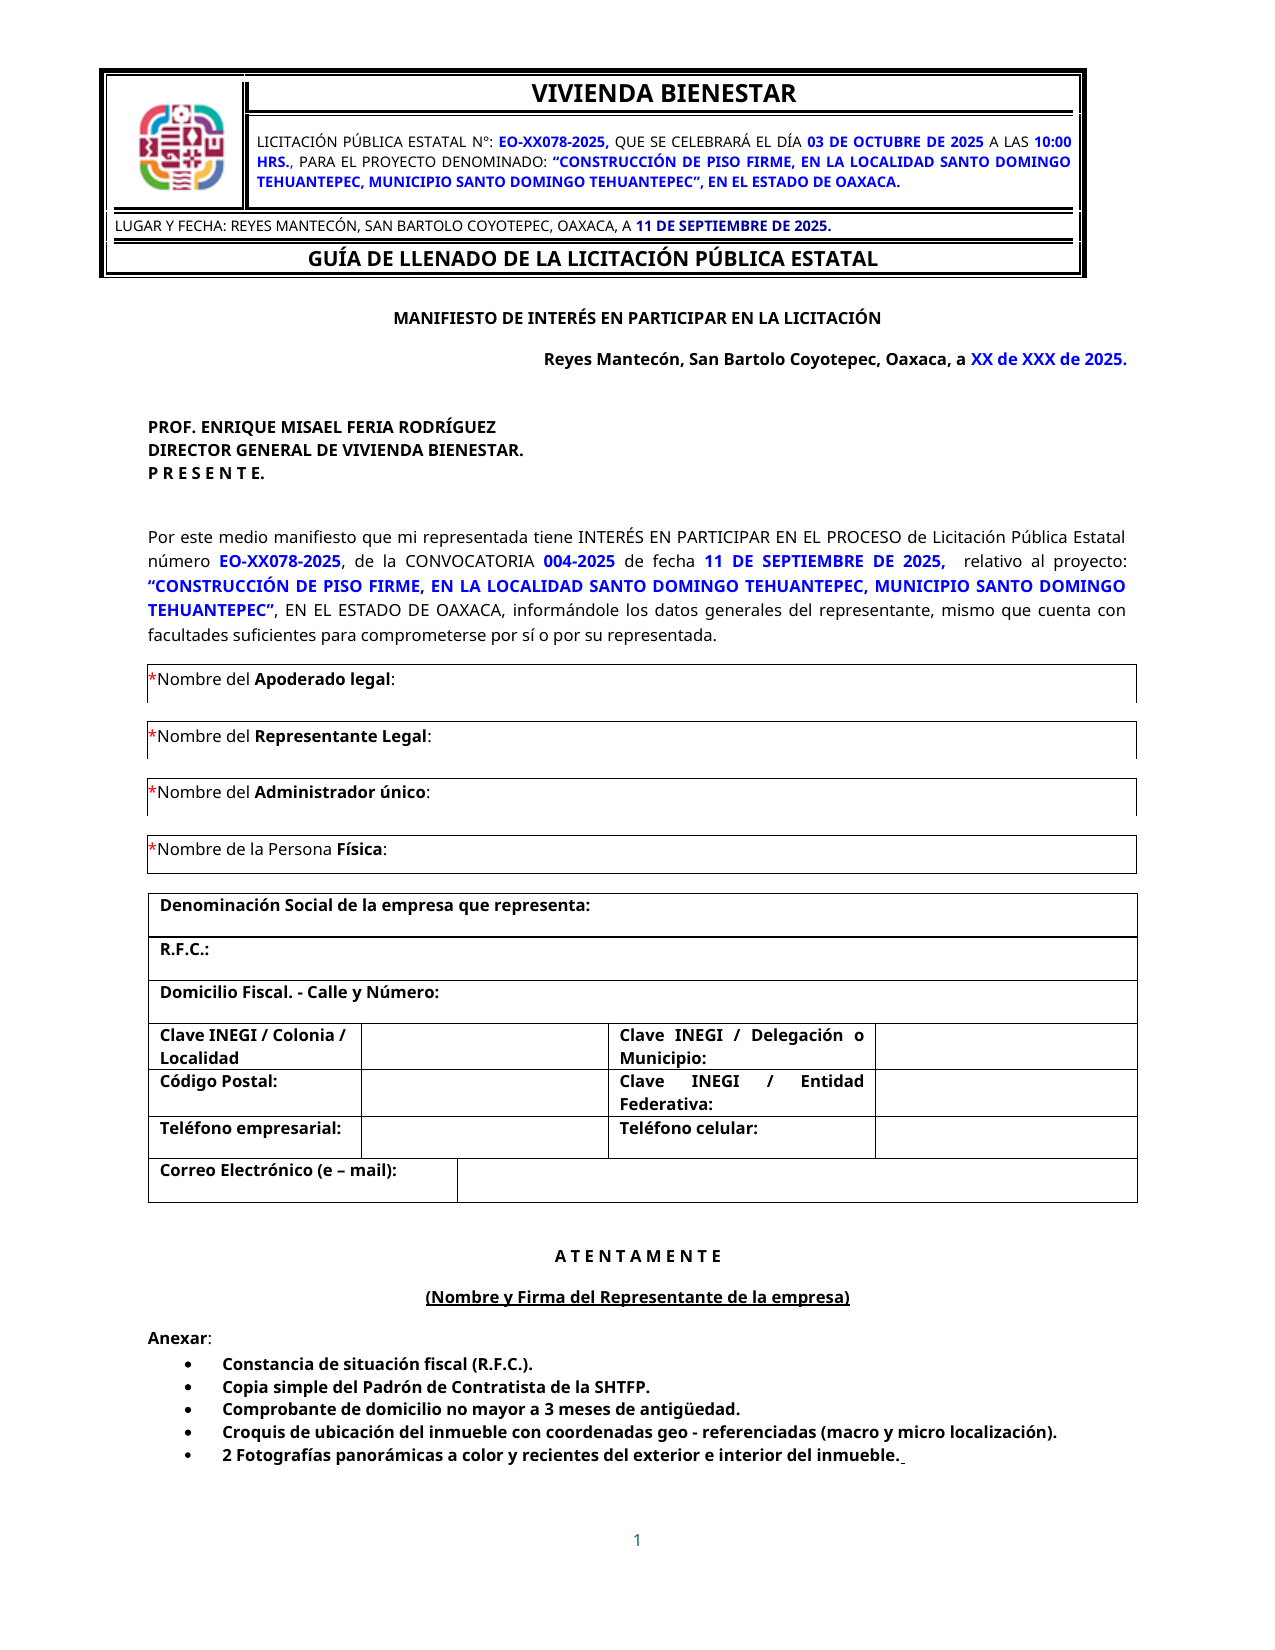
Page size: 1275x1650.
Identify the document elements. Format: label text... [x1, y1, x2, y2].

text PROF. ENRIQUE MISAEL FERIA RODRÍGUEZ [148, 416, 1127, 439]
text A T E N T A M E N T E [148, 1244, 1127, 1267]
list 2 Fotografías panorámicas a color y recientes del exterior e interior del inmueble. [185, 1443, 1127, 1466]
text P R E S E N T E. [148, 461, 1127, 484]
table_cell Domicilio Fiscal. - Calle y Número: [149, 981, 1137, 1023]
list Copia simple del Padrón de Contratista de la SHTFP. [185, 1375, 1127, 1398]
table_cell [876, 1117, 1137, 1158]
text *Nombre del Representante Legal: [148, 722, 1136, 759]
text (Nombre y Firma del Representante de la empresa) [148, 1285, 1127, 1308]
table_cell Correo Electrónico (e – mail): [149, 1159, 457, 1202]
text Por este medio manifiesto que mi representada tiene INTERÉS EN PARTICIPAR EN EL PROCESO de Licitación Pública Estatal número EO-XX078-2025, de la CONVOCATORIA 004-2025 de fecha 11 DE SEPTIEMBRE DE 2025, relativo al proyecto: “CONSTRUCCIÓN DE PISO FIRME, EN LA LOCALIDAD SANTO DOMINGO TEHUANTEPEC, MUNICIPIO SANTO DOMINGO TEHUANTEPEC”, EN EL ESTADO DE OAXACA, informándole los datos generales del representante, mismo que cuenta con facultades suficientes para comprometerse por sí o por su representada. [148, 525, 1127, 646]
text DIRECTOR GENERAL DE VIVIENDA BIENESTAR. [148, 439, 1127, 461]
table_cell [876, 1070, 1137, 1116]
table_cell Clave INEGI / Colonia / Localidad [149, 1024, 361, 1069]
text Reyes Mantecón, San Bartolo Coyotepec, Oaxaca, a XX de XXX de 2025. [148, 348, 1127, 371]
list Croquis de ubicación del inmueble con coordenadas geo - referenciadas (macro y micro localización). [185, 1421, 1127, 1443]
table_cell [362, 1024, 608, 1069]
table_cell R.F.C.: [149, 938, 1137, 979]
picture [128, 97, 235, 196]
table_cell Código Postal: [149, 1070, 361, 1116]
table_cell [362, 1070, 608, 1116]
text *Nombre del Apoderado legal: [148, 665, 1136, 703]
list Constancia de situación fiscal (R.F.C.). [185, 1352, 1127, 1375]
table_cell [458, 1159, 1137, 1202]
text Anexar: [148, 1326, 1127, 1349]
text MANIFIESTO DE INTERÉS EN PARTICIPAR EN LA LICITACIÓN [148, 307, 1127, 329]
table_cell Teléfono empresarial: [149, 1117, 361, 1158]
text *Nombre del Administrador único: [148, 779, 1136, 816]
text *Nombre de la Persona Física: [148, 836, 1136, 873]
table_cell Teléfono celular: [609, 1117, 875, 1158]
table_cell [362, 1117, 608, 1158]
table_cell [876, 1024, 1137, 1069]
table_cell Clave INEGI / Delegación o Municipio: [609, 1024, 875, 1069]
table_header Denominación Social de la empresa que representa: [149, 894, 1137, 936]
table_cell Clave INEGI / Entidad Federativa: [609, 1070, 875, 1116]
list Comprobante de domicilio no mayor a 3 meses de antigüedad. [185, 1398, 1127, 1421]
